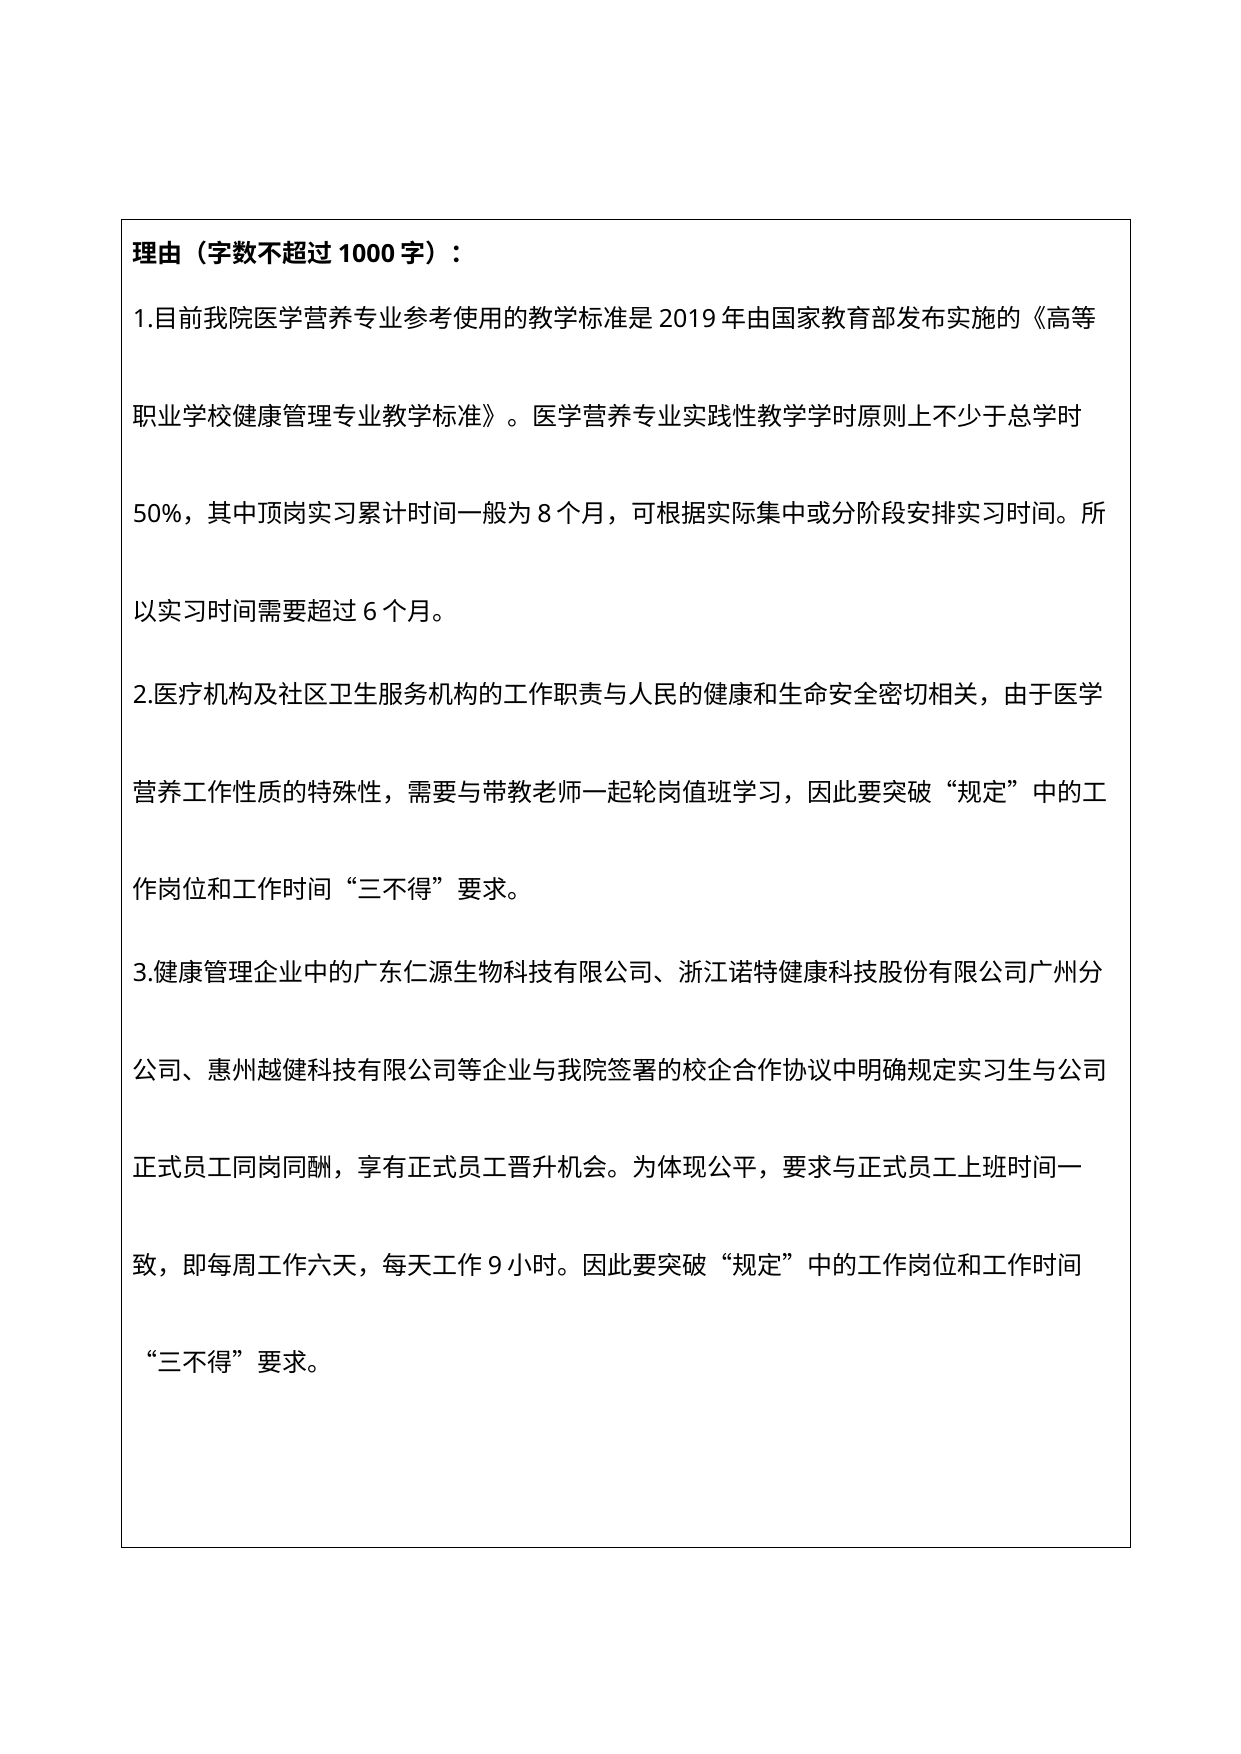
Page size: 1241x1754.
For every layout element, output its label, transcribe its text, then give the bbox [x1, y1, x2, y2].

table_cell 理由（字数不超过1000字）： 1.目前我院医学营养专业参考使用的教学标准是2019年由国家教育部发布实施的《高等职业学校健康管理专业教学标准》。医学营养专业实践性教学学时原则上不少于总学时50%，其中顶岗实习累计时间一般为8个月，可根据实际集中或分阶段安排实习时间。所以实习时间需要超过6个月。 2.医疗机构及社区卫生服务机构的工作职责与人民的健康和生命安全密切相关，由于医学营养工作性质的特殊性，需要与带教老师一起轮岗值班学习，因此要突破“规定”中的工作岗位和工作时间“三不得”要求。 3.健康管理企业中的广东仁源生物科技有限公司、浙江诺特健康科技股份有限公司广州分公司、惠州越健科技有限公司等企业与我院签署的校企合作协议中明确规定实习生与公司正式员工同岗同酬，享有正式员工晋升机会。为体现公平，要求与正式员工上班时间一致，即每周工作六天，每天工作9小时。因此要突破“规定”中的工作岗位和工作时间“三不得”要求。 [122, 220, 1130, 1547]
